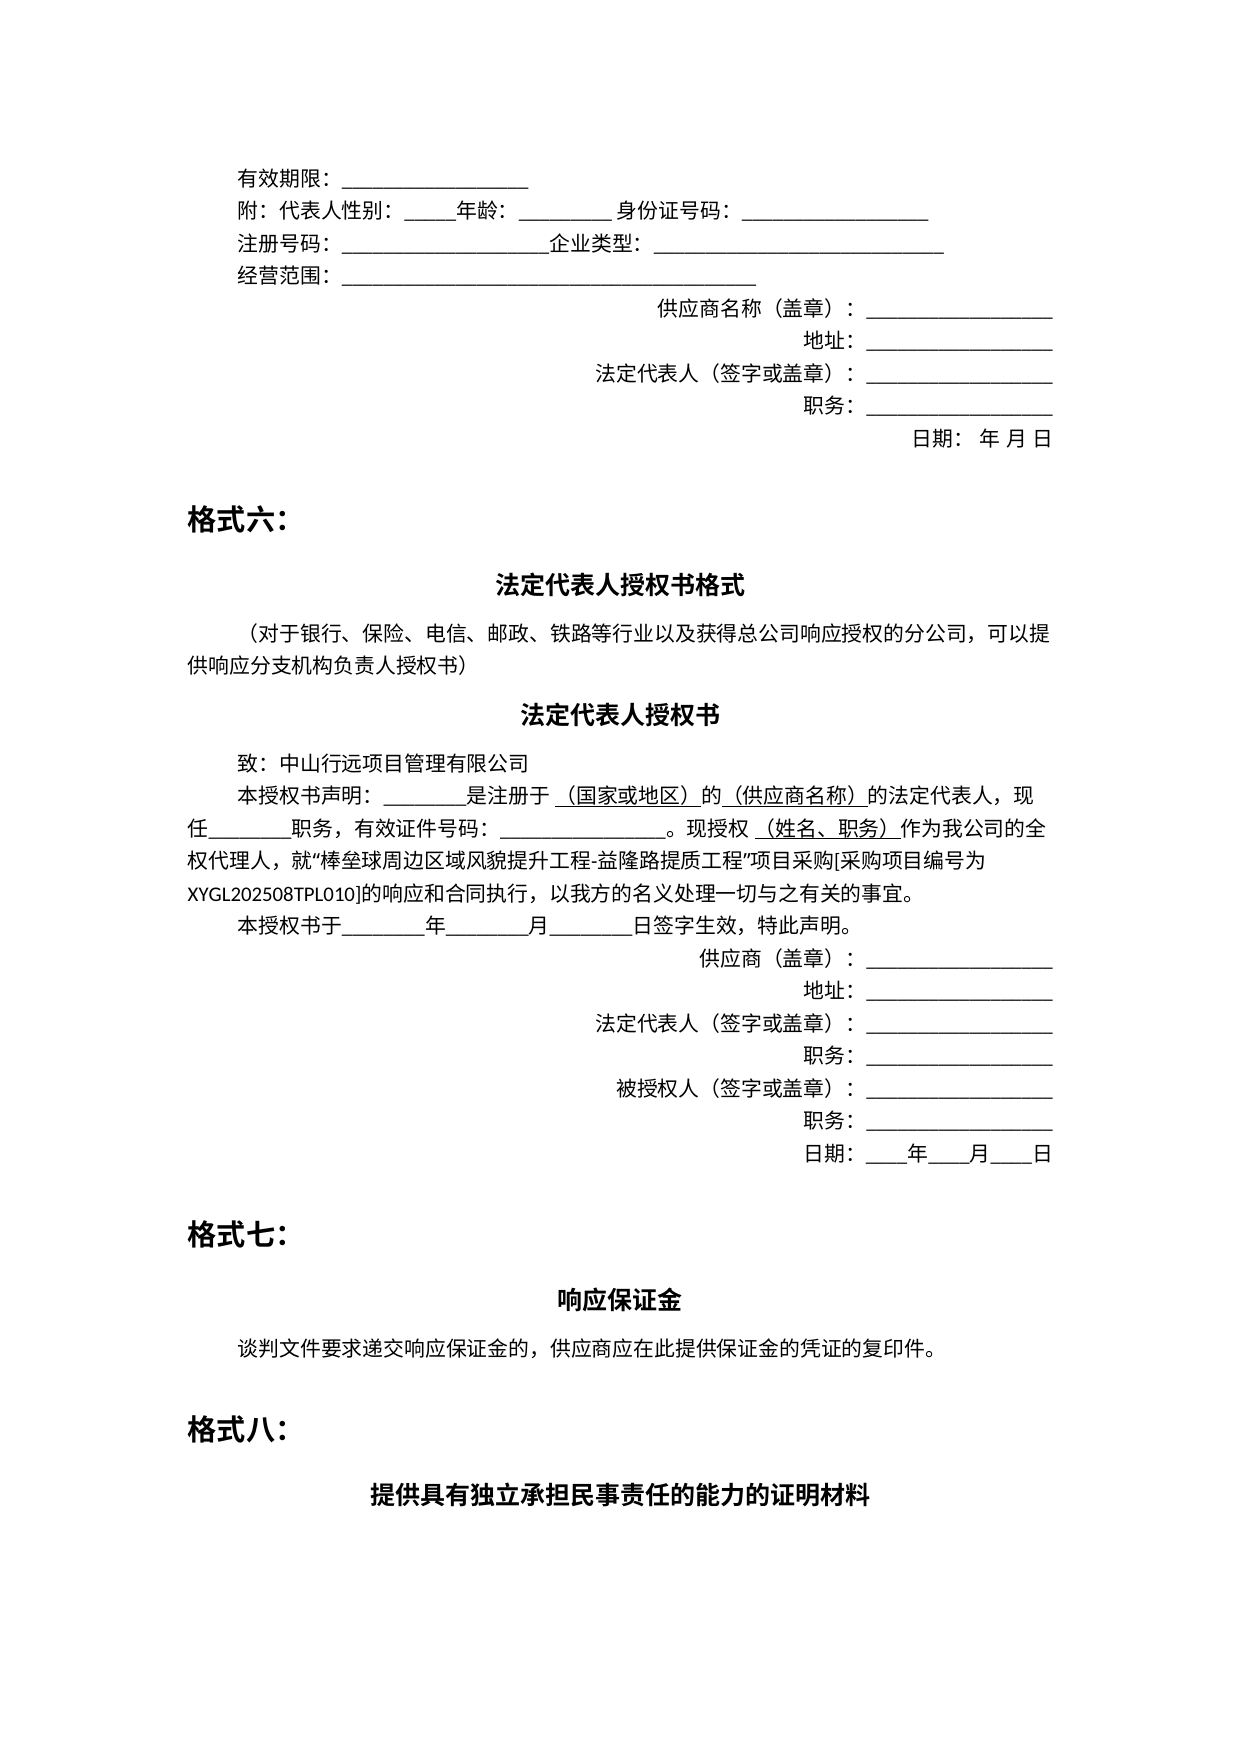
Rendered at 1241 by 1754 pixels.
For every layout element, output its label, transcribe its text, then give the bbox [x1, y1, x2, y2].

text 职务：__________________ [187, 389, 1053, 422]
text 本授权书声明：________是注册于 （国家或地区）的（供应商名称）的法定代表人，现任________职务，有效证件号码：________________。现授权 （姓名、职务）作为我公司的全权代理人，就“棒垒球周边区域风貌提升工程-益隆路提质工程”项目采购[采购项目编号为XYGL202508TPL010]的响应和合同执行，以我方的名义处理一切与之有关的事宜。 [187, 779, 1053, 909]
text 法定代表人授权书 [187, 682, 1053, 747]
text 经营范围：________________________________________ [187, 259, 1053, 292]
text 格式六： [187, 487, 1053, 552]
text 职务：__________________ [187, 1039, 1053, 1072]
text 供应商（盖章）：__________________ [187, 942, 1053, 974]
text 日期：____年____月____日 [187, 1137, 1053, 1169]
text 被授权人（签字或盖章）：__________________ [187, 1072, 1053, 1104]
text 格式八： [187, 1397, 1053, 1462]
text 地址：__________________ [187, 324, 1053, 357]
text 日期： 年 月 日 [187, 422, 1053, 454]
text 格式七： [187, 1202, 1053, 1267]
text 本授权书于________年________月________日签字生效，特此声明。 [187, 909, 1053, 942]
text 致：中山行远项目管理有限公司 [187, 747, 1053, 779]
text （对于银行、保险、电信、邮政、铁路等行业以及获得总公司响应授权的分公司，可以提供响应分支机构负责人授权书） [187, 617, 1053, 682]
text 法定代表人授权书格式 [187, 552, 1053, 617]
text 响应保证金 [187, 1267, 1053, 1332]
text 供应商名称（盖章）：__________________ [187, 292, 1053, 324]
text 有效期限：__________________ [187, 162, 1053, 194]
text 职务：__________________ [187, 1104, 1053, 1137]
text 地址：__________________ [187, 974, 1053, 1007]
text 注册号码：____________________企业类型：____________________________ [187, 227, 1053, 259]
text 法定代表人（签字或盖章）：__________________ [187, 357, 1053, 389]
text 提供具有独立承担民事责任的能力的证明材料 [187, 1462, 1053, 1527]
text 附：代表人性别：_____年龄：_________ 身份证号码：__________________ [187, 194, 1053, 227]
text 法定代表人（签字或盖章）：__________________ [187, 1007, 1053, 1039]
text 谈判文件要求递交响应保证金的，供应商应在此提供保证金的凭证的复印件。 [187, 1332, 1053, 1364]
